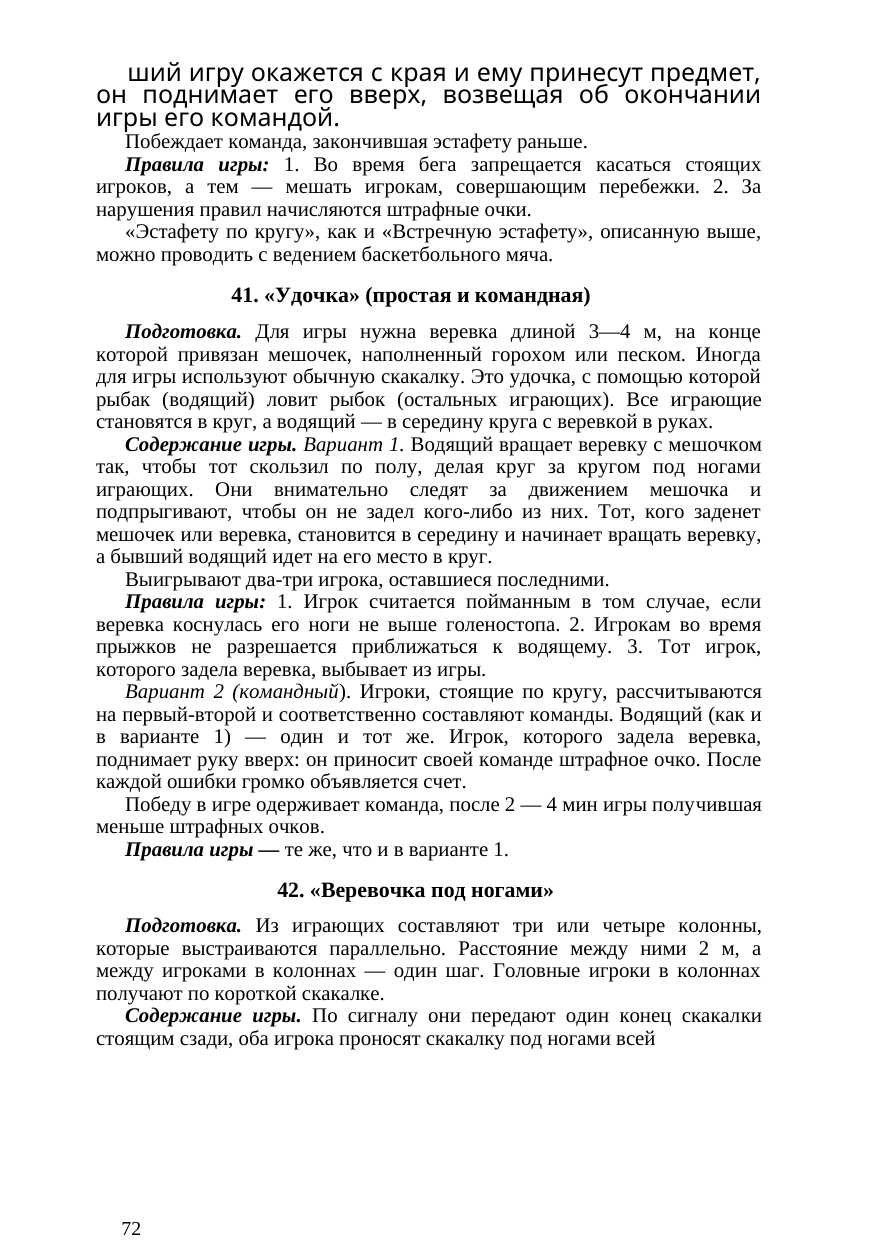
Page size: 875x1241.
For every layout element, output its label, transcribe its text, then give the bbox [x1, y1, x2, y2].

text Правила игры: 1. Игрок считается пойманным в том случае, если веревка коснулась его ноги не выше голеностопа. 2. Игрокам во время прыжков не разрешается приближаться к водящему. 3. Тот игрок, которого задела веревка, выбывает из игры. [96, 591, 762, 681]
text «Эстафету по кругу», как и «Встречную эстафету», описанную выше, можно проводить с ведением баскетбольного мяча. [96, 221, 762, 266]
text Выигрывают два-три игрока, оставшиеся последними. [96, 568, 764, 591]
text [96, 1005, 762, 1050]
text Содержание игры. Вариант 1. Водящий вращает веревку с мешочком так, чтобы тот скользил по полу, делая круг за кругом под ногами играющих. Они внимательно следят за движением мешочка и подпрыгивают, чтобы он не задел кого-либо из них. Тот, кого заденет мешочек или веревка, становится в середину и начинает вращать веревку, а бывший водящий идет на его место в круг. [96, 433, 762, 568]
text Правила игры — те же, что и в варианте 1. [96, 838, 764, 861]
text Правила игры: 1. Во время бега запрещается касаться стоящих игроков, а тем — мешать игрокам, совершающим перебежки. 2. За нарушения правил начисляются штрафные очки. [96, 153, 762, 221]
text Победу в игре одерживает команда, после 2 — 4 мин игры получившая меньше штрафных очков. [96, 793, 762, 838]
text Подготовка. Из играющих составляют три или четыре колонны, которые выстраиваются параллельно. Расстояние между ними 2 м, а между игроками в колоннах — один шаг. Головные игроки в колоннах получают по короткой скакалке. [96, 915, 762, 1005]
text Содержание игры. По сигналу учителя те игроки, у которых в руках эстафетная палочка (городок или теннисный мяч), бегут по кругу (с внешней его стороны) мимо остальных «спиц» к своей спице и передают эстафету ожидающему с краю игроку, после чего встают на другой конец своей шеренги (ближе к центру). Все игроки делают полшага от центра. Получивший эстафету также обегает круг и передает ее третьему номеру и т.д. Когда начинавший игру окажется с края и ему принесут предмет, он поднимает его вверх, возвещая об окончании игры его командой. [96, 63, 762, 131]
text Вариант 2 (командный). Игроки, стоящие по кругу, рассчитываются на первый-второй и соответственно составляют команды. Водящий (как и в варианте 1) — один и тот же. Игрок, которого задела веревка, поднимает руку вверх: он приносит своей команде штрафное очко. После каждой ошибки громко объявляется счет. [96, 681, 762, 793]
text Побеждает команда, закончившая эстафету раньше. [96, 131, 764, 153]
text Подготовка. Для игры нужна веревка длиной 3—4 м, на конце которой привязан мешочек, наполненный горохом или песком. Иногда для игры используют обычную скакалку. Это удочка, с помощью которой рыбак (водящий) ловит рыбок (остальных играющих). Все играющие становятся в круг, а водящий — в середину круга с веревкой в руках. [96, 321, 762, 433]
text 42. «Веревочка под ногами» [277, 880, 764, 902]
text 41. «Удочка» (простая и командная) [231, 285, 764, 307]
